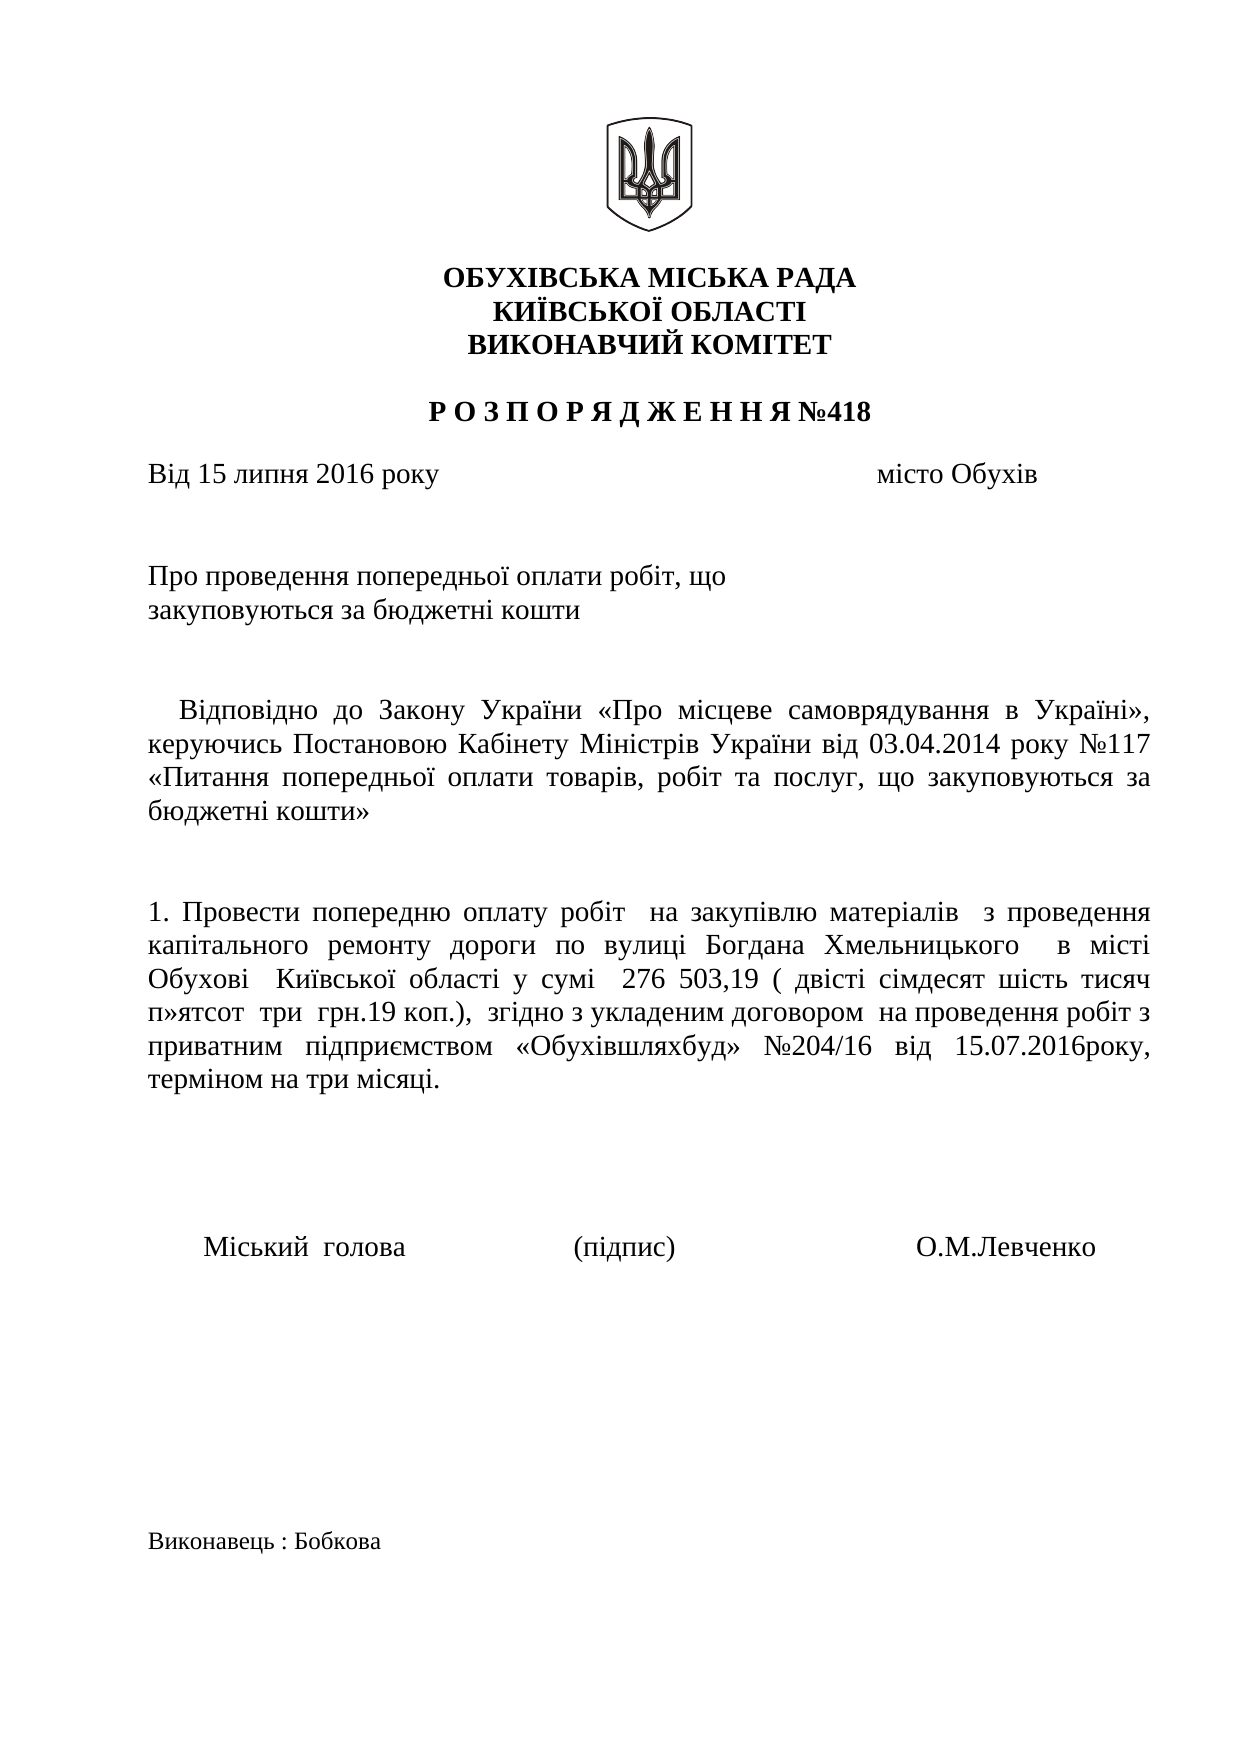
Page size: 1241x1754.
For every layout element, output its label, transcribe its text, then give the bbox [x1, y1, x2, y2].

text Про проведення попередньої оплати робіт, що [148, 558, 1152, 592]
text ВИКОНАВЧИЙ КОМІТЕТ [148, 327, 1152, 361]
text Виконавець : Бобкова [148, 1526, 1152, 1555]
text Міський голова (підпис) О.М.Левченко [148, 1229, 1152, 1263]
text закуповуються за бюджетні кошти [148, 592, 1152, 625]
text 1. Провести попередню оплату робіт на закупівлю матеріалів з проведення капітального ремонту дороги по вулиці Богдана Хмельницького в місті Обухові Київської області у сумі 276 503,19 ( двісті сімдесят шість тисяч п»ятсот три грн.19 коп.), згідно з укладеним договором на проведення робіт з приватним підприємством «Обухівшляхбуд» №204/16 від 15.07.2016року, терміном на три місяці. [148, 894, 1152, 1095]
text Відповідно до Закону України «Про місцеве самоврядування в Україні», керуючись Постановою Кабінету Міністрів України від 03.04.2014 року №117 «Питання попередньої оплати товарів, робіт та послуг, що закуповуються за бюджетні кошти» [148, 692, 1152, 827]
text Р О З П О Р Я Д Ж Е Н Н Я №418 [148, 394, 1152, 428]
text КИЇВСЬКОЇ ОБЛАСТІ [148, 294, 1152, 327]
text ОБУХІВСЬКА МІСЬКА РАДА [148, 260, 1152, 294]
text Від 15 липня 2016 року місто Обухів [148, 457, 1152, 490]
